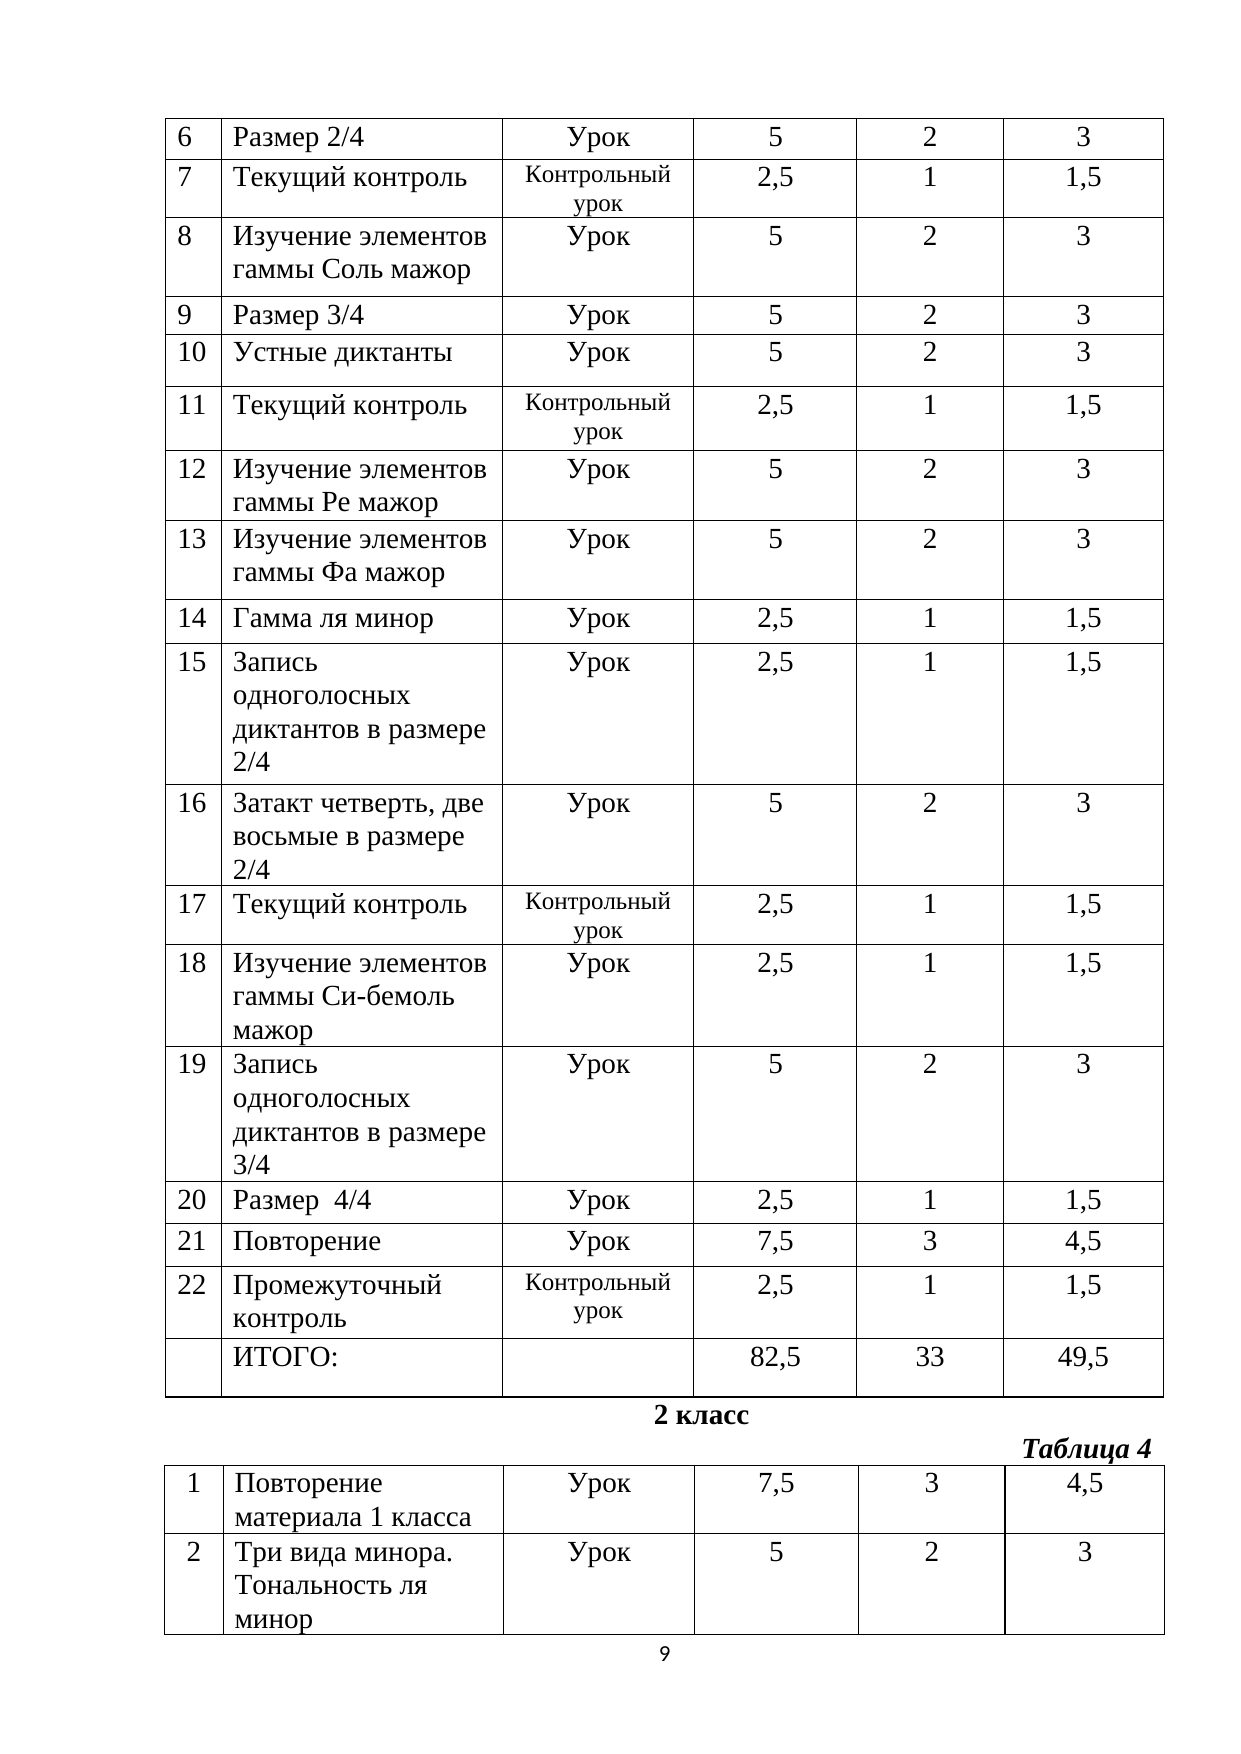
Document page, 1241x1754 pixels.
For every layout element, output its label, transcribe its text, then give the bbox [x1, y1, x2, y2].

table_cell 2,5 [694, 945, 856, 1046]
table_cell 2 [857, 218, 1003, 296]
table_cell 3 [1004, 335, 1163, 386]
table_cell 2 [859, 1534, 1004, 1634]
table_cell 5 [694, 297, 856, 333]
table_header 3 [859, 1466, 1004, 1533]
table_cell Изучение элементов гаммы Соль мажор [222, 218, 502, 296]
table_cell Контрольный урок [503, 1267, 693, 1338]
table_cell 2 [165, 1534, 223, 1634]
table_cell 82,5 [694, 1339, 856, 1396]
table_cell Изучение элементов гаммы Ре мажор [222, 451, 502, 520]
table_cell 5 [694, 218, 856, 296]
table_cell 2 [857, 1047, 1003, 1181]
table_cell 3 [1004, 521, 1163, 599]
table_cell 21 [166, 1224, 221, 1266]
table_cell 16 [166, 785, 221, 885]
table_cell 3 [1004, 785, 1163, 885]
table_cell Текущий контроль [222, 387, 502, 450]
table_cell 1,5 [1004, 600, 1163, 643]
table_cell 7 [166, 160, 221, 217]
table_cell 1,5 [1004, 1182, 1163, 1222]
table_cell Три вида минора. Тональность ля минор [224, 1534, 503, 1634]
table_cell Урок [503, 335, 693, 386]
table_cell 2,5 [694, 1182, 856, 1222]
table_cell Размер 3/4 [222, 297, 502, 333]
table_cell 18 [166, 945, 221, 1046]
table_cell 1 [857, 600, 1003, 643]
table_cell [166, 1339, 221, 1396]
table_cell 1 [857, 644, 1003, 784]
table_cell 1 [857, 160, 1003, 217]
table_cell 2,5 [694, 644, 856, 784]
table_cell 1 [857, 886, 1003, 944]
table_cell 17 [166, 886, 221, 944]
table_cell 3 [1006, 1534, 1164, 1634]
table_cell 15 [166, 644, 221, 784]
table_cell 2,5 [694, 387, 856, 450]
table_cell 19 [166, 1047, 221, 1181]
table_cell 3 [1004, 218, 1163, 296]
table_cell 1,5 [1004, 160, 1163, 217]
table_cell 9 [166, 297, 221, 333]
table_cell 5 [694, 785, 856, 885]
table_cell 7,5 [694, 1224, 856, 1266]
table_cell Размер 4/4 [222, 1182, 502, 1222]
table_cell 2,5 [694, 886, 856, 944]
table_header Повторение материала 1 класса [224, 1466, 503, 1533]
table_cell Контрольный урок [503, 886, 693, 944]
table_cell Текущий контроль [222, 160, 502, 217]
list Таблица 4 [177, 1431, 1152, 1464]
table_cell 2,5 [694, 600, 856, 643]
table_cell 3 [1004, 297, 1163, 333]
table_cell 5 [694, 119, 856, 158]
table_cell Урок [503, 218, 693, 296]
table_cell Устные диктанты [222, 335, 502, 386]
table_cell Урок [503, 644, 693, 784]
table_cell 3 [1004, 451, 1163, 520]
table_cell 1,5 [1004, 1267, 1163, 1338]
table_cell Урок [503, 521, 693, 599]
table_cell 2 [857, 119, 1003, 158]
table_cell [503, 1339, 693, 1396]
table_cell 2,5 [694, 160, 856, 217]
table_cell Текущий контроль [222, 886, 502, 944]
table_header 4,5 [1006, 1466, 1164, 1533]
table_cell Урок [503, 297, 693, 333]
table_cell 49,5 [1004, 1339, 1163, 1396]
table_cell 2 [857, 785, 1003, 885]
table_cell 14 [166, 600, 221, 643]
table_cell 1 [857, 1267, 1003, 1338]
table_cell 5 [694, 335, 856, 386]
table_cell Затакт четверть, две восьмые в размере 2/4 [222, 785, 502, 885]
table_cell 5 [694, 451, 856, 520]
table_cell 10 [166, 335, 221, 386]
table_cell 1 [857, 387, 1003, 450]
table_cell 11 [166, 387, 221, 450]
table_cell 12 [166, 451, 221, 520]
table_header 1 [165, 1466, 223, 1533]
table_cell 1,5 [1004, 945, 1163, 1046]
table_cell Урок [503, 945, 693, 1046]
table_cell Контрольный урок [503, 160, 693, 217]
table_cell 1,5 [1004, 387, 1163, 450]
table_cell 1 [857, 1182, 1003, 1222]
table_cell 2 [857, 297, 1003, 333]
table_cell 5 [695, 1534, 858, 1634]
table_cell Урок [503, 600, 693, 643]
text 2 класс [177, 1398, 1152, 1431]
table_cell 4,5 [1004, 1224, 1163, 1266]
table_cell Запись одноголосных диктантов в размере 2/4 [222, 644, 502, 784]
table_cell ИТОГО: [222, 1339, 502, 1396]
table_cell 1 [857, 945, 1003, 1046]
table_cell 5 [694, 1047, 856, 1181]
table_cell Повторение [222, 1224, 502, 1266]
table_cell Урок [504, 1534, 694, 1634]
table_cell 2 [857, 451, 1003, 520]
table_cell 6 [166, 119, 221, 158]
table_cell Урок [503, 1182, 693, 1222]
table_cell Запись одноголосных диктантов в размере 3/4 [222, 1047, 502, 1181]
table_cell Урок [503, 451, 693, 520]
table_cell 2,5 [694, 1267, 856, 1338]
table_cell 3 [1004, 119, 1163, 158]
table_header 7,5 [695, 1466, 858, 1533]
table_cell 2 [857, 335, 1003, 386]
table_cell Урок [503, 785, 693, 885]
table_cell 13 [166, 521, 221, 599]
table_cell 1,5 [1004, 644, 1163, 784]
table_cell 22 [166, 1267, 221, 1338]
table_header Урок [504, 1466, 694, 1533]
table_cell Гамма ля минор [222, 600, 502, 643]
table_cell Размер 2/4 [222, 119, 502, 158]
table_cell Урок [503, 1047, 693, 1181]
table_cell 3 [857, 1224, 1003, 1266]
table_cell Изучение элементов гаммы Фа мажор [222, 521, 502, 599]
table_cell 2 [857, 521, 1003, 599]
table_cell Контрольный урок [503, 387, 693, 450]
table_cell 3 [1004, 1047, 1163, 1181]
table_cell 20 [166, 1182, 221, 1222]
table_cell Урок [503, 119, 693, 158]
table_cell 1,5 [1004, 886, 1163, 944]
table_cell 33 [857, 1339, 1003, 1396]
table_cell 5 [694, 521, 856, 599]
table_cell 8 [166, 218, 221, 296]
table_cell Урок [503, 1224, 693, 1266]
table_cell Изучение элементов гаммы Си-бемоль мажор [222, 945, 502, 1046]
table_cell Промежуточный контроль [222, 1267, 502, 1338]
